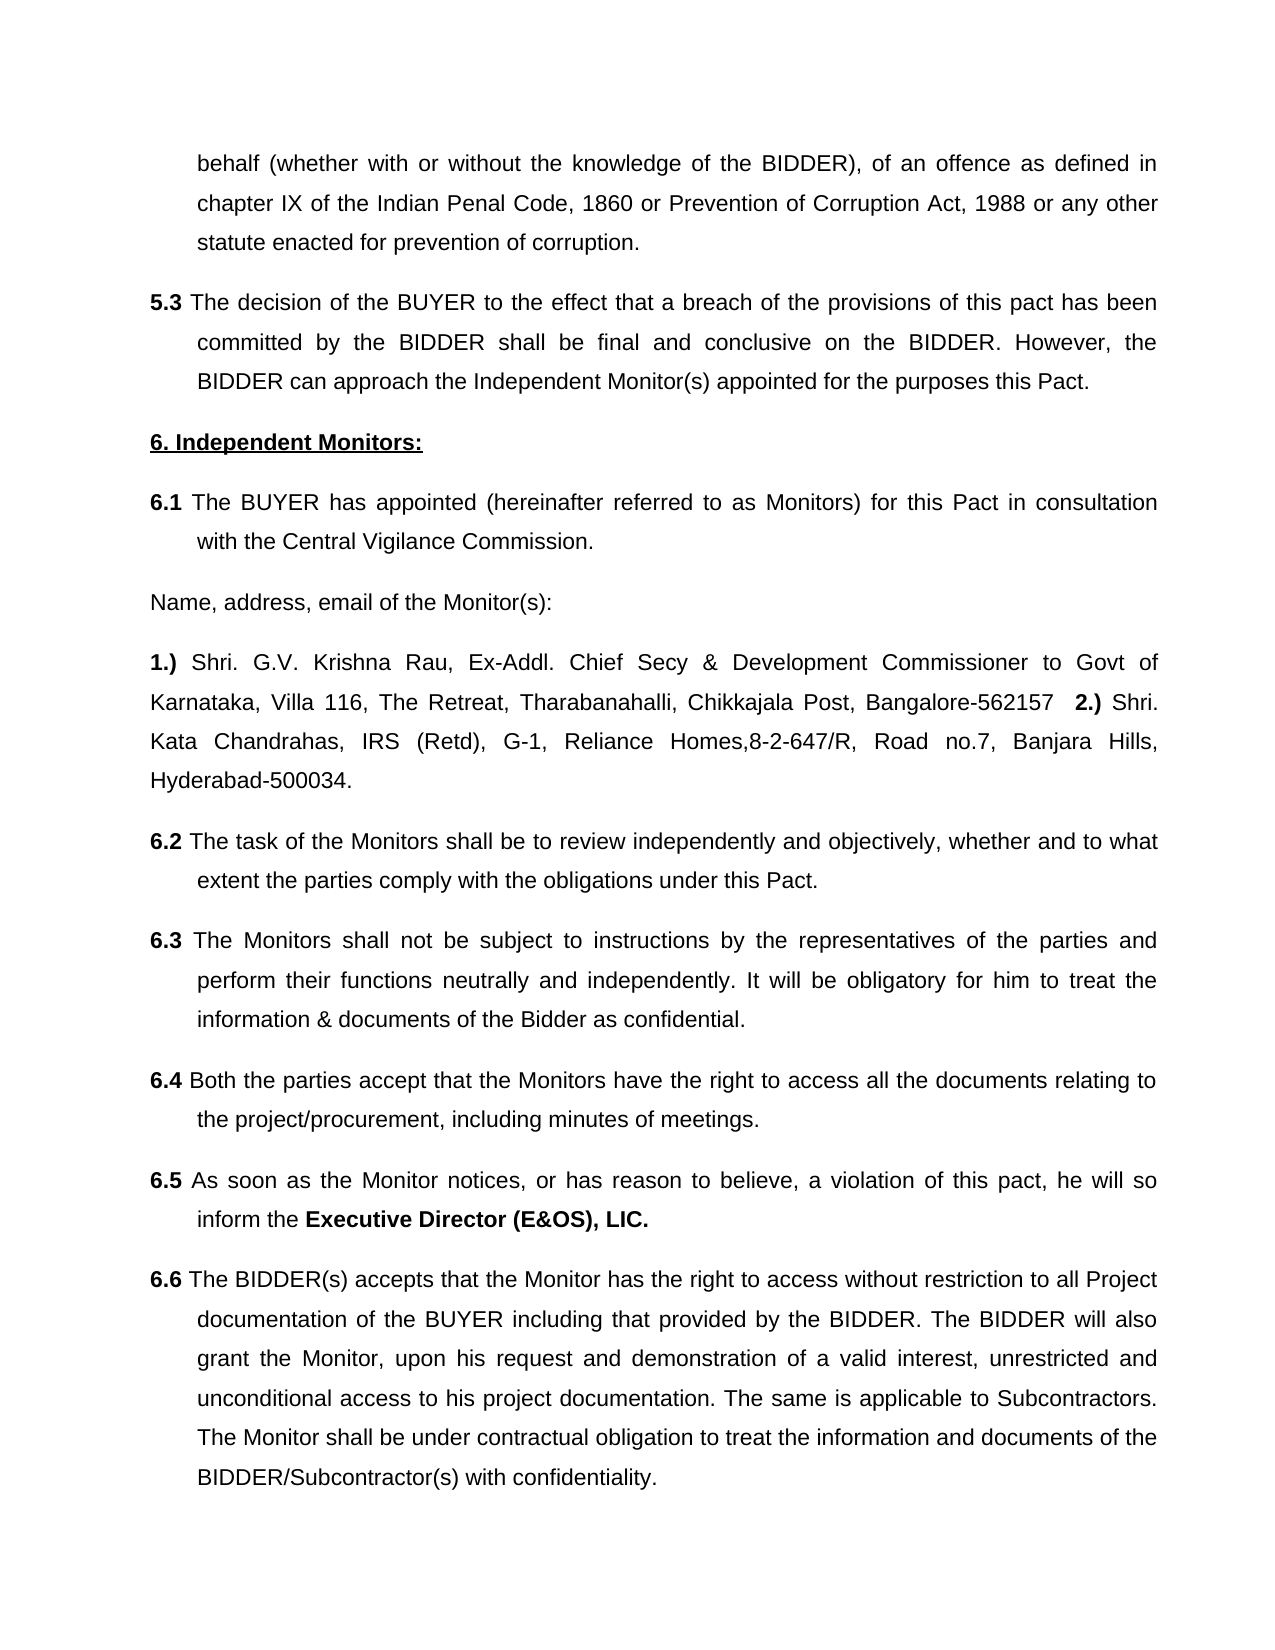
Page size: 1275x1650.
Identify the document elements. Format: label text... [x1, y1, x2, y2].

text 6.6 The BIDDER(s) accepts that the Monitor has the right to access without restriction to all Project documentation of the BUYER including that provided by the BIDDER. The BIDDER will also grant the Monitor, upon his request and demonstration of a valid interest, unrestricted and unconditional access to his project documentation. The same is applicable to Subcontractors. The Monitor shall be under contractual obligation to treat the information and documents of the BIDDER/Subcontractor(s) with confidentiality. [150, 1266, 1159, 1490]
text 6.4 Both the parties accept that the Monitors have the right to access all the documents relating to the project/procurement, including minutes of meetings. [150, 1067, 1159, 1133]
text 6.1 The BUYER has appointed (hereinafter referred to as Monitors) for this Pact in consultation with the Central Vigilance Commission. [150, 489, 1159, 555]
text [150, 150, 1159, 255]
text 6.5 As soon as the Monitor notices, or has reason to believe, a violation of this pact, he will so inform the Executive Director (E&OS), LIC. [150, 1167, 1159, 1232]
text Name, address, email of the Monitor(s): [150, 589, 1159, 615]
text 6.2 The task of the Monitors shall be to review independently and objectively, whether and to what extent the parties comply with the obligations under this Pact. [150, 828, 1159, 893]
text 6.3 The Monitors shall not be subject to instructions by the representatives of the parties and perform their functions neutrally and independently. It will be obligatory for him to treat the information & documents of the Bidder as confidential. [150, 927, 1159, 1033]
text 1.) Shri. G.V. Krishna Rau, Ex-Addl. Chief Secy & Development Commissioner to Govt of Karnataka, Villa 116, The Retreat, Tharabanahalli, Chikkajala Post, Bangalore-562157 2.) Shri. Kata Chandrahas, IRS (Retd), G-1, Reliance Homes,8-2-647/R, Road no.7, Banjara Hills, Hyderabad-500034. [150, 649, 1159, 794]
text 6. Independent Monitors: [150, 428, 1159, 455]
text 5.3 The decision of the BUYER to the effect that a breach of the provisions of this pact has been committed by the BIDDER shall be final and conclusive on the BIDDER. However, the BIDDER can approach the Independent Monitor(s) appointed for the purposes this Pact. [150, 289, 1159, 394]
